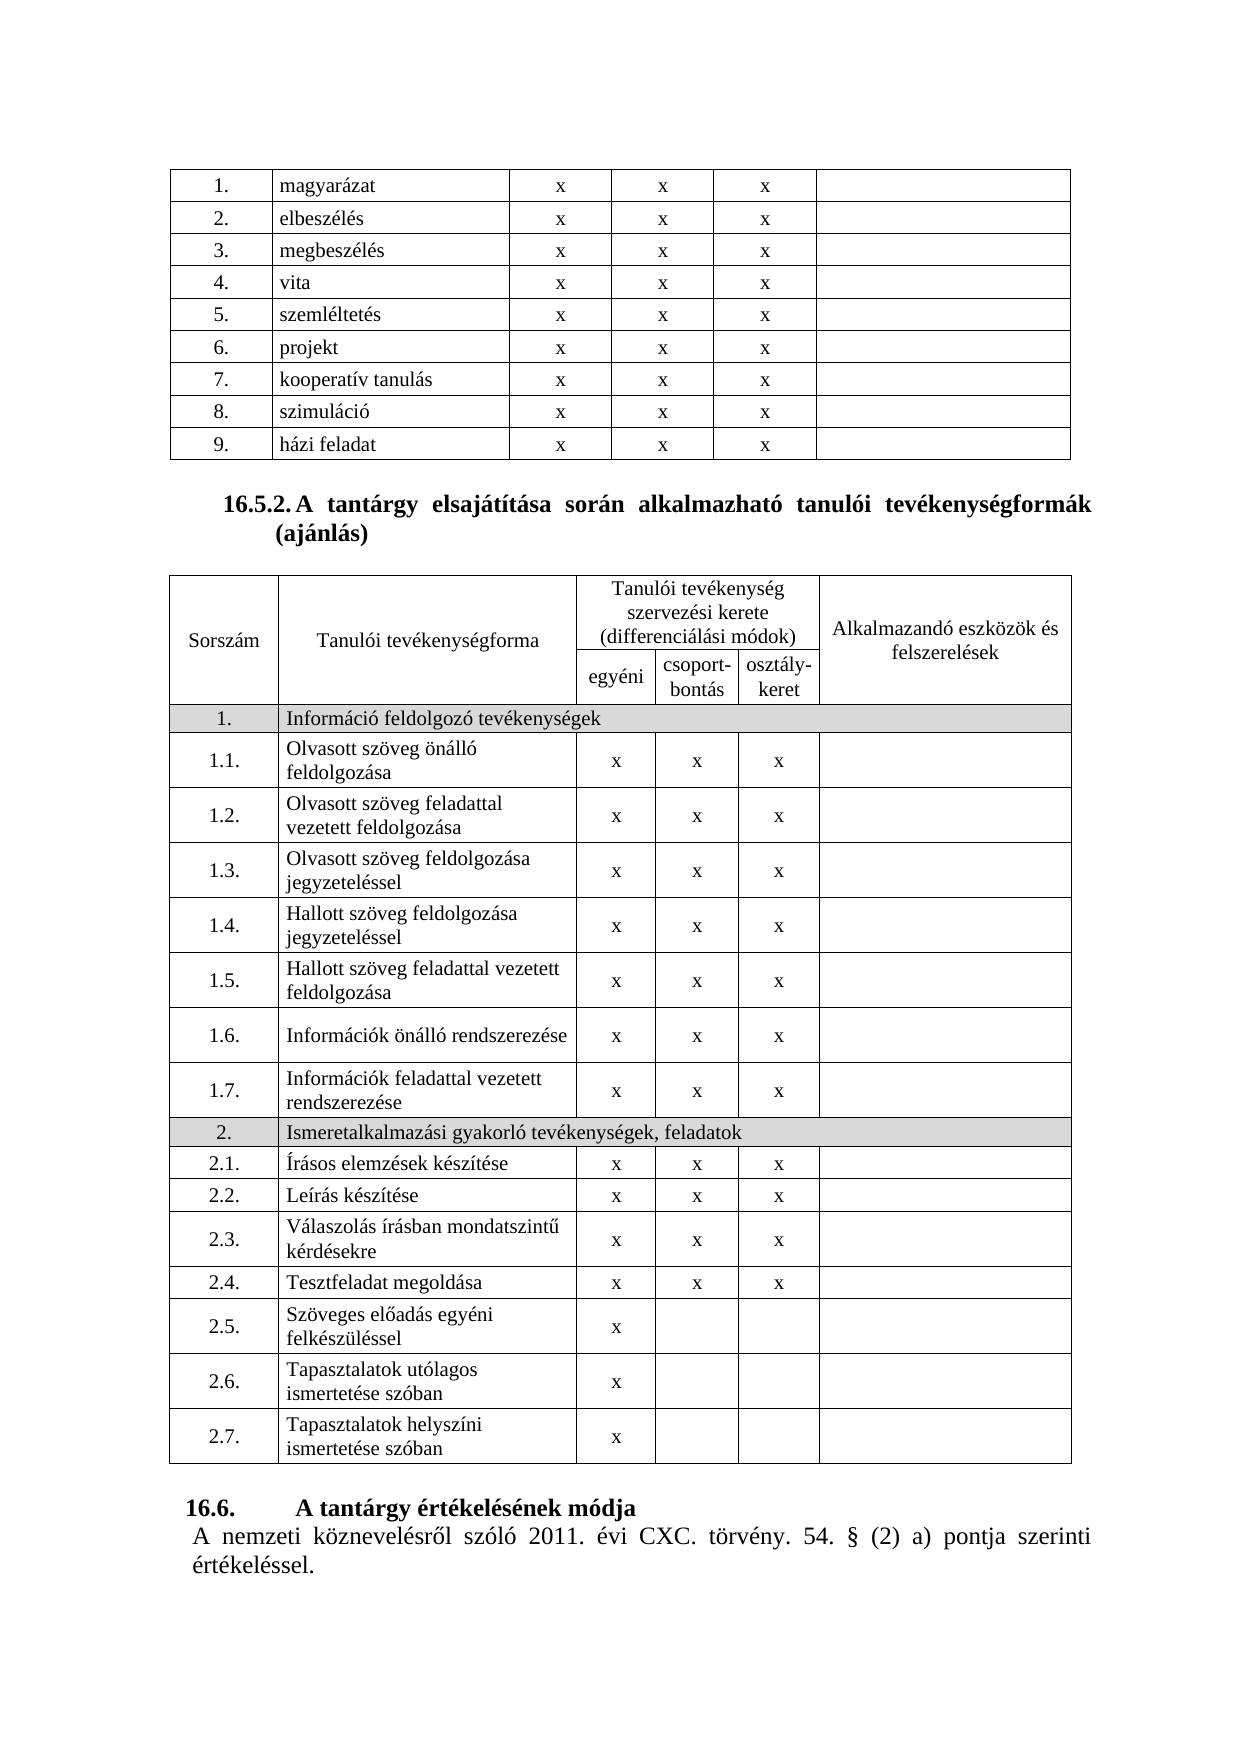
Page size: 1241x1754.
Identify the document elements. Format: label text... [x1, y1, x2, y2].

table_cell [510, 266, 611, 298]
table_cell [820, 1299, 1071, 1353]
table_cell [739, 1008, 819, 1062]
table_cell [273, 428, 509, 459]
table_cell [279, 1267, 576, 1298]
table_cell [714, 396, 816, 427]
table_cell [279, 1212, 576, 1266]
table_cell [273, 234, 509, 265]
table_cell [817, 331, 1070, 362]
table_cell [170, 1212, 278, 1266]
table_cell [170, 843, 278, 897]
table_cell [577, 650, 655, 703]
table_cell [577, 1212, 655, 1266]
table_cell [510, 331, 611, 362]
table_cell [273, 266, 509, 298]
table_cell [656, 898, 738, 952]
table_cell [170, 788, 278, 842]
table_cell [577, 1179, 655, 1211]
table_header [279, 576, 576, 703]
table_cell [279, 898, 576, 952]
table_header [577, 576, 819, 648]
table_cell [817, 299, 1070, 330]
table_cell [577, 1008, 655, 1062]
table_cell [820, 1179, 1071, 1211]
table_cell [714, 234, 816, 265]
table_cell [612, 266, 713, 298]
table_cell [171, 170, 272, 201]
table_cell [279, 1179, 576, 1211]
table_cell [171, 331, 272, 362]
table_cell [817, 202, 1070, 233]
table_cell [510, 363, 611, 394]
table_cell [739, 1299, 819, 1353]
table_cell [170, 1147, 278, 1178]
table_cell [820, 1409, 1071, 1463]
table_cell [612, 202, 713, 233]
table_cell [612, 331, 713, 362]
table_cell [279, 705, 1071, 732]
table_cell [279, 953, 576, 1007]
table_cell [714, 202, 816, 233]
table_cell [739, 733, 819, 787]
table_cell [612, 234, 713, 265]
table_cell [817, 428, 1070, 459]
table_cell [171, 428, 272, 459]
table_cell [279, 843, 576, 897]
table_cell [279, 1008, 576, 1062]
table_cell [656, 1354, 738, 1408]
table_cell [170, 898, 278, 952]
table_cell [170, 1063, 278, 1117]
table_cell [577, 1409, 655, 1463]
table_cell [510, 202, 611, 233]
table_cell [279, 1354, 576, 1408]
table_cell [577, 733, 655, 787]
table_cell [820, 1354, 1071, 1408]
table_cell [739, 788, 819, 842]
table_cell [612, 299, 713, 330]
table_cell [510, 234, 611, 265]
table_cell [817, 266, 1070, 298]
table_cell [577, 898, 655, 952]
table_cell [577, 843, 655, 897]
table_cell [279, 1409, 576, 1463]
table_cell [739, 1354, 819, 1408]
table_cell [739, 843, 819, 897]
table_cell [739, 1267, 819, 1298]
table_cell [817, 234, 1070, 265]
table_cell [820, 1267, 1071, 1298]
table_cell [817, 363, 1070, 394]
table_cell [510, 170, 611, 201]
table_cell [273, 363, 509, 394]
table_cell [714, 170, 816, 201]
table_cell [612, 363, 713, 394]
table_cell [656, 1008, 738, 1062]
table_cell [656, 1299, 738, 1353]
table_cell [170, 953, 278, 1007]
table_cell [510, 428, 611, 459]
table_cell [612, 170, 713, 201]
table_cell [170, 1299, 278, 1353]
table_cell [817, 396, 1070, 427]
list A tantárgy elsajátítása során alkalmazható tanulói tevékenységformák (ajánlás) [223, 489, 1092, 546]
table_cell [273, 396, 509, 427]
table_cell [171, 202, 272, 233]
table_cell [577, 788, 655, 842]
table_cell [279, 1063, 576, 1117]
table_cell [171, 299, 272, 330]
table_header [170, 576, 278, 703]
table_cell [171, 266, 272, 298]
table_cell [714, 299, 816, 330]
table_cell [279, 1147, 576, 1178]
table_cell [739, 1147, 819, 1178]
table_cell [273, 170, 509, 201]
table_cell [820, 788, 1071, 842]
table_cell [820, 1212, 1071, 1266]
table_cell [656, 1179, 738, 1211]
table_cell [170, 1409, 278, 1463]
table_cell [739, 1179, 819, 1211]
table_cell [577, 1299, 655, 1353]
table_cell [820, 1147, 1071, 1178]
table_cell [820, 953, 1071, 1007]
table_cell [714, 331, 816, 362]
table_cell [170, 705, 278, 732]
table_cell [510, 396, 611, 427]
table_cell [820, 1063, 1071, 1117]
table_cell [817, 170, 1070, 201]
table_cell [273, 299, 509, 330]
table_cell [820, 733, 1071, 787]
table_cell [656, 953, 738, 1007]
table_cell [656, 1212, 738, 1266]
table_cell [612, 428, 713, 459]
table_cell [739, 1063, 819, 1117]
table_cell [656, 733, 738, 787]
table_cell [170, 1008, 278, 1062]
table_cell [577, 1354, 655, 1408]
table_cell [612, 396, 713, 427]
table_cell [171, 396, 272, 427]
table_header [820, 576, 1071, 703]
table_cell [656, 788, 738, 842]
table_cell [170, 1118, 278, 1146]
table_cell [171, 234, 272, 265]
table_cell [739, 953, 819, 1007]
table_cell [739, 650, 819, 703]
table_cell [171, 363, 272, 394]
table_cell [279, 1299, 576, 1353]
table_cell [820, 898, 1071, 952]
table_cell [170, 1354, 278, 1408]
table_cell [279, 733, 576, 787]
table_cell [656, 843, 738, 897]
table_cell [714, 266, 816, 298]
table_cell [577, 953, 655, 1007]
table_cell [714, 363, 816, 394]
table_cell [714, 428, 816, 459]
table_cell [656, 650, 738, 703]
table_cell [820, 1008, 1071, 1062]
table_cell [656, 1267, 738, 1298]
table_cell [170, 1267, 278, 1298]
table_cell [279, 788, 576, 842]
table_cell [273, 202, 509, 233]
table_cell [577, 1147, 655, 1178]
text A nemzeti köznevelésről szóló 2011. évi CXC. törvény. 54. § (2) a) pontja szerinti értékeléssel. [192, 1521, 1092, 1579]
list A tantárgy értékelésének módja [185, 1493, 1092, 1521]
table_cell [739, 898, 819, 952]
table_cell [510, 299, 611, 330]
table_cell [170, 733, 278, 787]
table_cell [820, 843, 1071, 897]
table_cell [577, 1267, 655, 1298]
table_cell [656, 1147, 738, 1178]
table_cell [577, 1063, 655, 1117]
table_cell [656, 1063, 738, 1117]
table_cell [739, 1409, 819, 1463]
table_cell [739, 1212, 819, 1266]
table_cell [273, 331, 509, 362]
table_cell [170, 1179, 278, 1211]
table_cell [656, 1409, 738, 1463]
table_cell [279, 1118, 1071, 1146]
